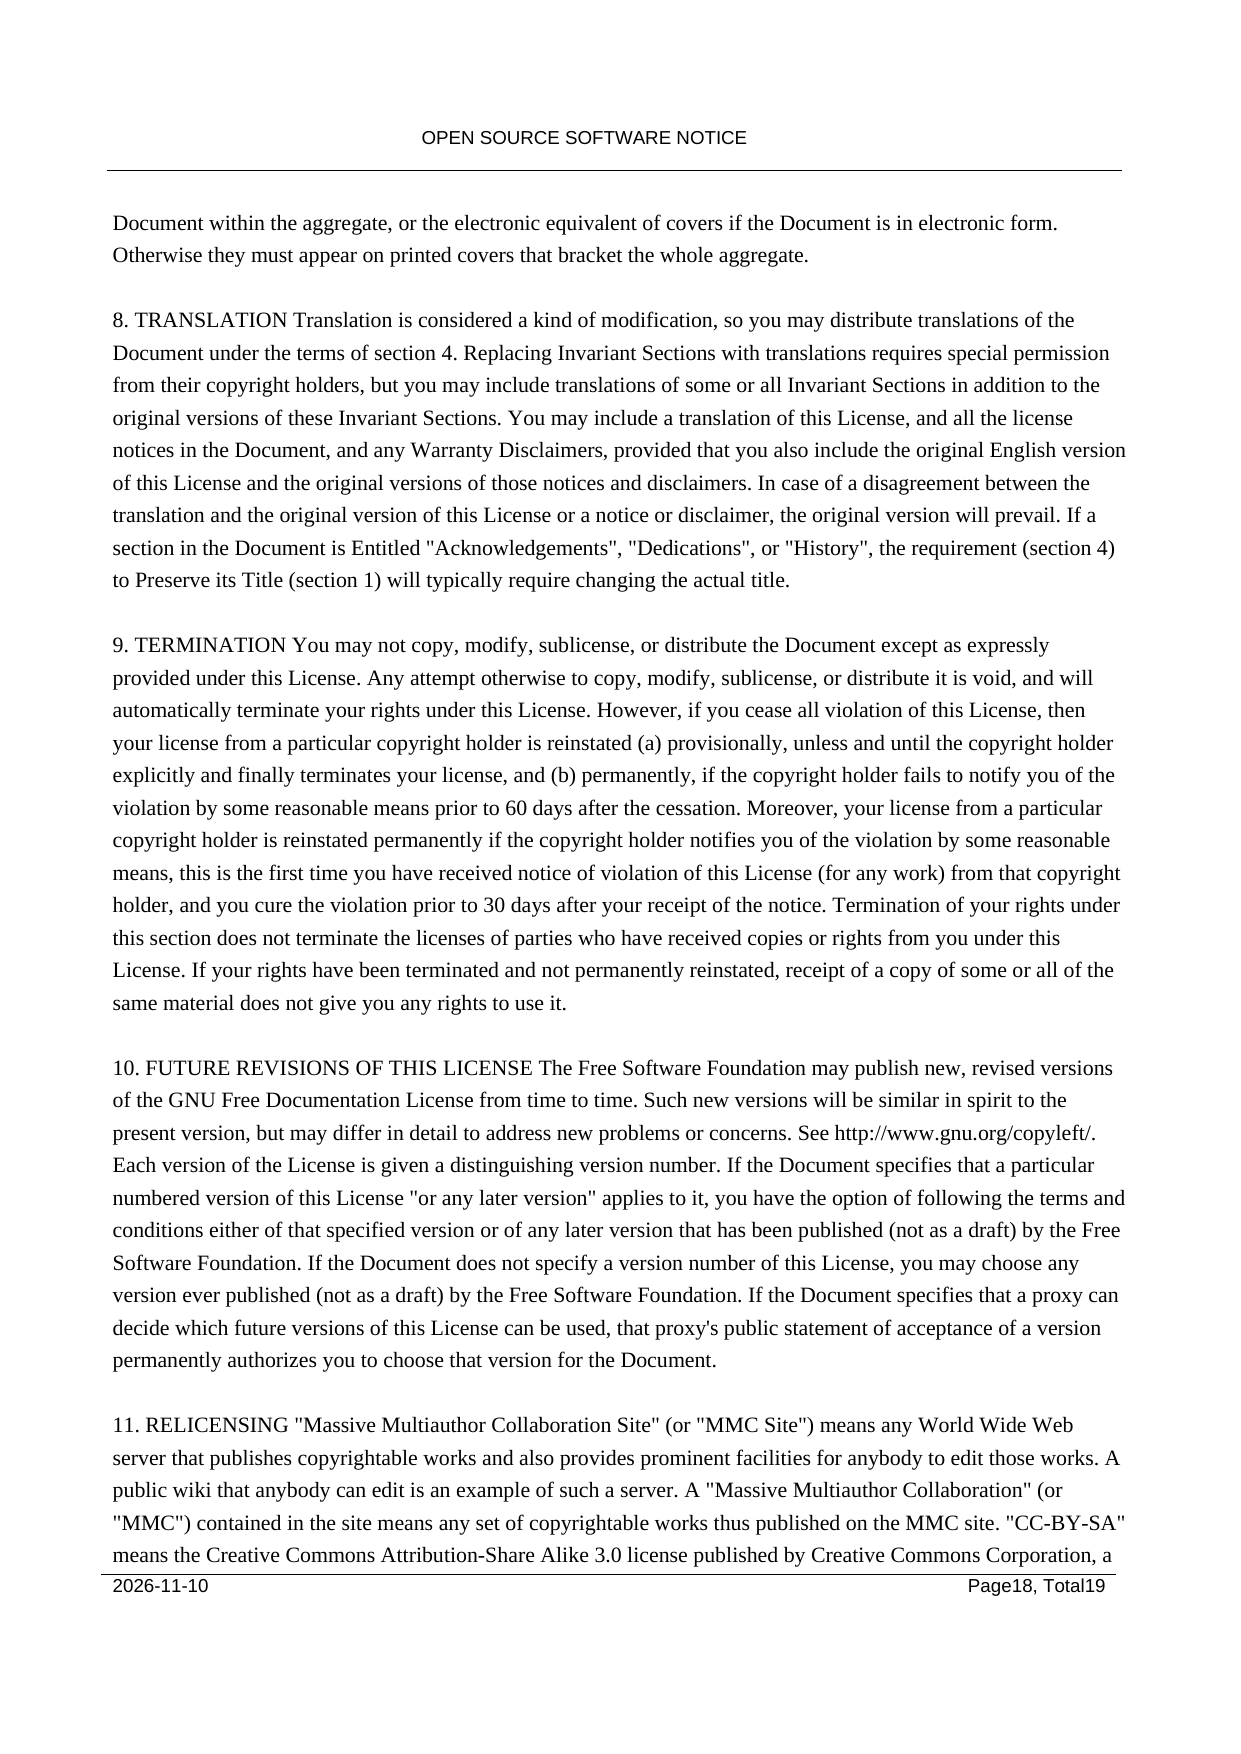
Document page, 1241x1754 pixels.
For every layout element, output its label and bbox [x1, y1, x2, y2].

text [112, 206, 1128, 1571]
